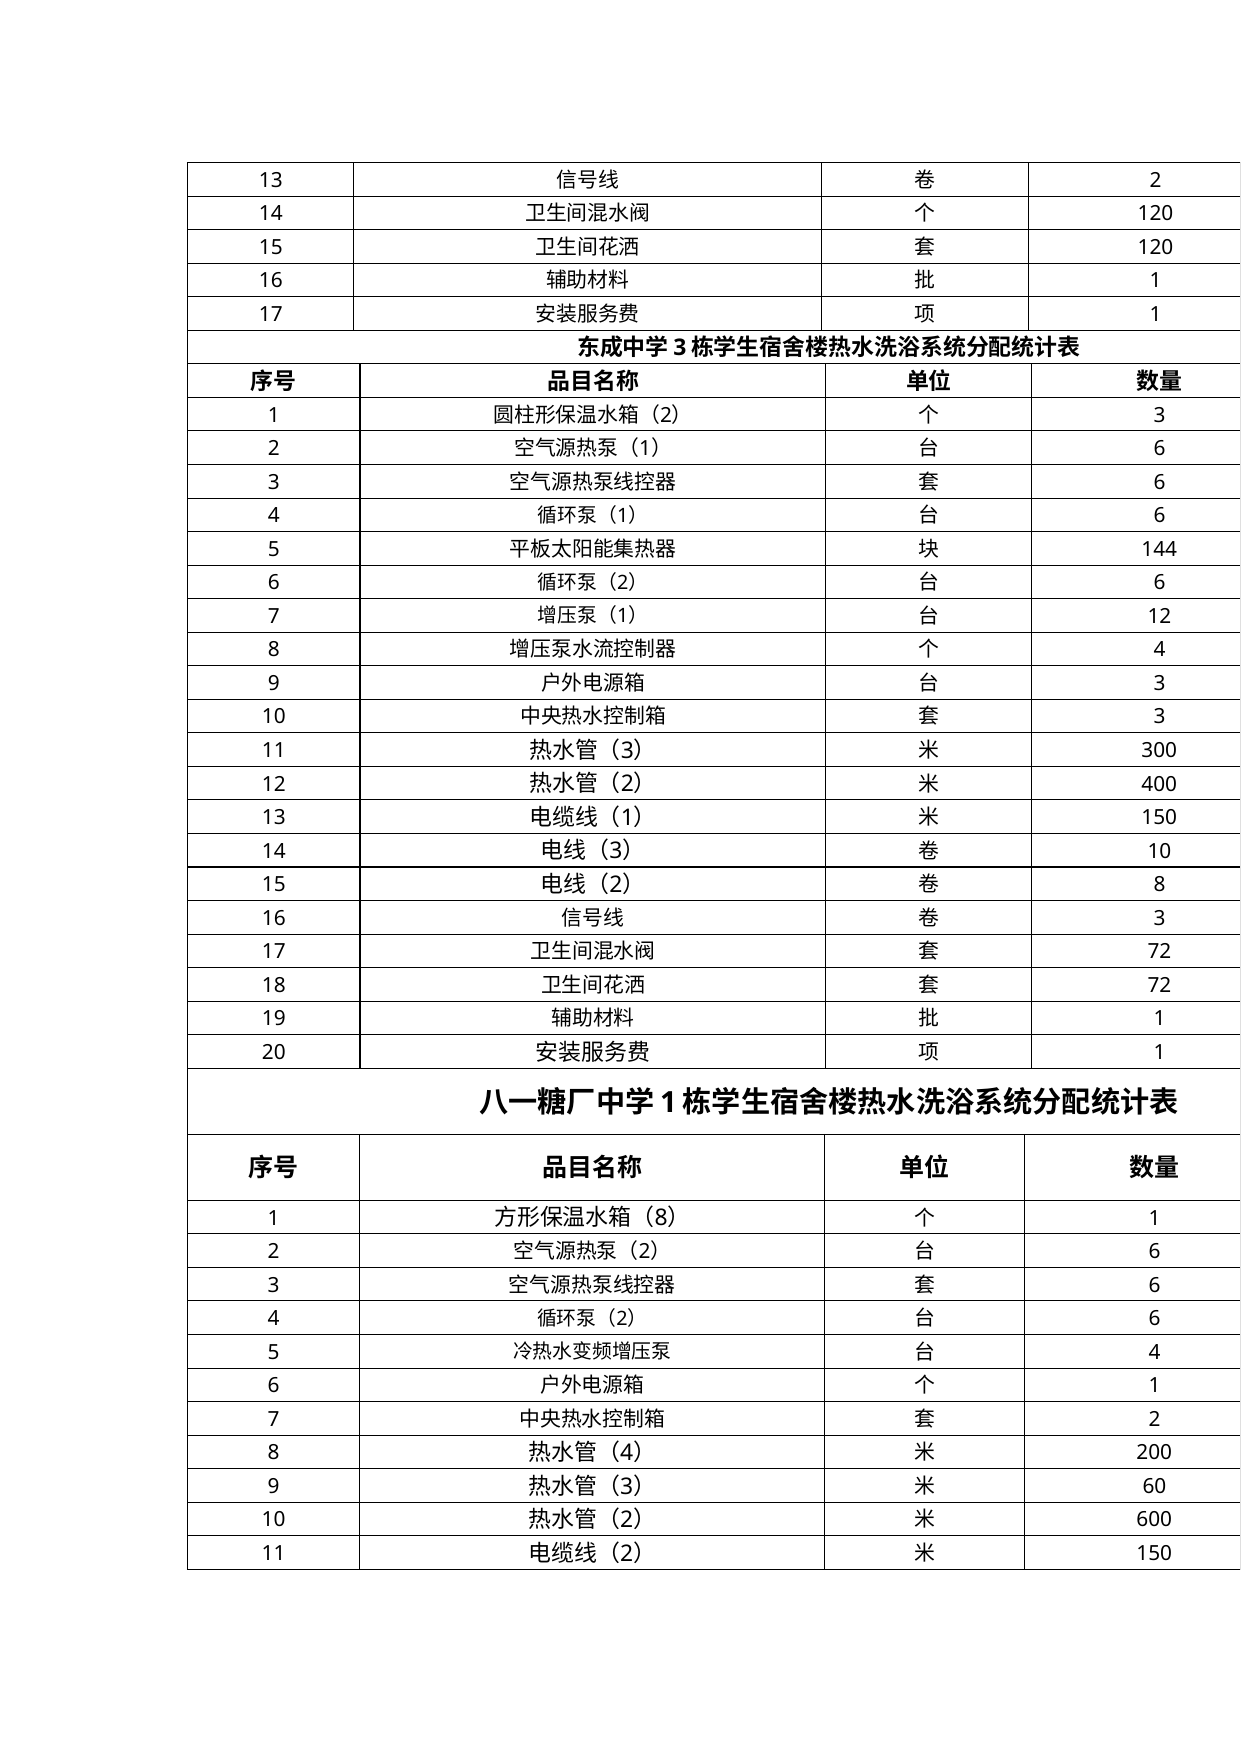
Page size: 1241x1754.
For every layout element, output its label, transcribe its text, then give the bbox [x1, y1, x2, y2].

table_cell 3 [1032, 398, 1240, 430]
table_cell 7 [188, 1402, 359, 1434]
table_cell 台 [826, 599, 1031, 632]
table_cell 18 [188, 968, 359, 1001]
table_cell 中央热水控制箱 [360, 1402, 824, 1434]
table_cell 个 [825, 1201, 1024, 1233]
table_cell 1 [1029, 264, 1240, 296]
table_cell 3 [1032, 700, 1240, 732]
table_cell 15 [188, 868, 359, 900]
table_cell 套 [822, 230, 1028, 263]
table_cell 户外电源箱 [361, 666, 825, 699]
table_cell 台 [826, 499, 1031, 531]
table_cell 9 [188, 1469, 359, 1502]
table_cell 卫生间花洒 [361, 968, 825, 1001]
table_cell 品目名称 [360, 1135, 824, 1200]
table_cell 套 [826, 465, 1031, 497]
table_cell 平板太阳能集热器 [361, 532, 825, 564]
table_cell 9 [188, 666, 359, 699]
table_cell 200 [1025, 1436, 1240, 1468]
table_cell 2 [188, 431, 359, 464]
table_cell 12 [188, 767, 359, 799]
table_cell 8 [188, 633, 359, 665]
table_cell 个 [822, 197, 1028, 229]
table_cell 辅助材料 [361, 1002, 825, 1034]
table_cell 6 [1032, 566, 1240, 598]
table_cell 米 [825, 1503, 1024, 1535]
table_cell 数量 [1025, 1135, 1240, 1200]
table_cell 6 [1032, 431, 1240, 464]
table_cell 序号 [188, 1135, 359, 1200]
table_cell 15 [188, 230, 353, 263]
table_cell 20 [188, 1035, 359, 1068]
table_cell 套 [826, 935, 1031, 967]
table_cell 8 [1032, 868, 1240, 900]
table_cell 米 [826, 767, 1031, 799]
table_cell 套 [826, 700, 1031, 732]
table_cell 13 [188, 163, 353, 196]
table_cell 电线（2） [361, 868, 825, 900]
table_cell 6 [1025, 1234, 1240, 1267]
table_cell 米 [825, 1436, 1024, 1468]
table_cell 144 [1032, 532, 1240, 564]
table_cell 户外电源箱 [360, 1369, 824, 1401]
table_cell 16 [188, 901, 359, 933]
table_cell 4 [188, 1301, 359, 1334]
table_cell 台 [826, 431, 1031, 464]
table_cell 空气源热泵线控器 [361, 465, 825, 497]
table_cell 13 [188, 800, 359, 833]
table_cell 11 [188, 1536, 359, 1569]
table_cell 信号线 [361, 901, 825, 933]
table_cell 8 [188, 1436, 359, 1468]
table_cell 5 [188, 1335, 359, 1367]
table_cell 循环泵（1） [361, 499, 825, 531]
table_cell 600 [1025, 1503, 1240, 1535]
table_cell 1 [188, 1201, 359, 1233]
table_cell 品目名称 [361, 364, 825, 397]
table_cell 6 [1032, 499, 1240, 531]
table_cell 方形保温水箱（8） [360, 1201, 824, 1233]
table_cell 批 [822, 264, 1028, 296]
table_cell 增压泵水流控制器 [361, 633, 825, 665]
table_cell 台 [825, 1301, 1024, 1334]
table_cell 2 [188, 1234, 359, 1267]
table_cell 14 [188, 197, 353, 229]
table_cell 中央热水控制箱 [361, 700, 825, 732]
table_cell 卫生间花洒 [354, 230, 821, 263]
table_cell 11 [188, 733, 359, 766]
table_cell 4 [188, 499, 359, 531]
table_cell 17 [188, 297, 353, 330]
table_cell 1 [1025, 1369, 1240, 1401]
table_cell 400 [1032, 767, 1240, 799]
table_cell 4 [1032, 633, 1240, 665]
table_cell 空气源热泵（1） [361, 431, 825, 464]
table_cell 7 [188, 599, 359, 632]
table_cell 150 [1025, 1536, 1240, 1569]
table_cell 3 [188, 465, 359, 497]
table_cell 4 [1025, 1335, 1240, 1367]
table_cell 安装服务费 [354, 297, 821, 330]
table_cell 1 [1025, 1201, 1240, 1233]
table_cell 米 [825, 1469, 1024, 1502]
table_cell 卫生间混水阀 [354, 197, 821, 229]
table_cell 米 [826, 733, 1031, 766]
table_cell 信号线 [354, 163, 821, 196]
table_cell 卷 [826, 834, 1031, 866]
table_cell 卫生间混水阀 [361, 935, 825, 967]
table_cell 电缆线（2） [360, 1536, 824, 1569]
table_cell 6 [188, 1369, 359, 1401]
table_cell 空气源热泵线控器 [360, 1268, 824, 1300]
table_header 八一糖厂中学1栋学生宿舍楼热水洗浴系统分配统计表 [188, 1069, 1240, 1134]
table_cell 热水管（3） [361, 733, 825, 766]
table_cell 1 [188, 398, 359, 430]
table_cell 1 [1032, 1002, 1240, 1034]
table_cell 16 [188, 264, 353, 296]
table_cell 3 [1032, 666, 1240, 699]
table_cell 个 [826, 398, 1031, 430]
table_cell 19 [188, 1002, 359, 1034]
table_cell 增压泵（1） [361, 599, 825, 632]
table_cell 72 [1032, 968, 1240, 1001]
table_cell 单位 [826, 364, 1031, 397]
table_cell 辅助材料 [354, 264, 821, 296]
table_cell 72 [1032, 935, 1240, 967]
table_cell 台 [825, 1234, 1024, 1267]
table_cell 套 [825, 1268, 1024, 1300]
table_cell 套 [826, 968, 1031, 1001]
table_header 东成中学3栋学生宿舍楼热水洗浴系统分配统计表 [188, 331, 1240, 363]
table_cell 10 [188, 1503, 359, 1535]
table_cell 台 [826, 666, 1031, 699]
table_cell 60 [1025, 1469, 1240, 1502]
table_cell 2 [1029, 163, 1240, 196]
table_cell 热水管（2） [361, 767, 825, 799]
table_cell 块 [826, 532, 1031, 564]
table_cell 6 [1025, 1268, 1240, 1300]
table_cell 6 [188, 566, 359, 598]
table_cell 电缆线（1） [361, 800, 825, 833]
table_cell 批 [826, 1002, 1031, 1034]
table_cell 1 [1029, 297, 1240, 330]
table_cell 米 [826, 800, 1031, 833]
table_cell 14 [188, 834, 359, 866]
table_cell 电线（3） [361, 834, 825, 866]
table_cell 3 [1032, 901, 1240, 933]
table_cell 台 [826, 566, 1031, 598]
table_cell 120 [1029, 197, 1240, 229]
table_cell 3 [188, 1268, 359, 1300]
table_cell 套 [825, 1402, 1024, 1434]
table_cell 安装服务费 [361, 1035, 825, 1068]
table_cell 数量 [1032, 364, 1240, 397]
table_cell 循环泵（2） [361, 566, 825, 598]
table_cell 300 [1032, 733, 1240, 766]
table_cell 热水管（2） [360, 1503, 824, 1535]
table_cell 单位 [825, 1135, 1024, 1200]
table_cell 圆柱形保温水箱（2） [361, 398, 825, 430]
table_cell 12 [1032, 599, 1240, 632]
table_cell 个 [826, 633, 1031, 665]
table_cell 6 [1032, 465, 1240, 497]
table_cell 卷 [826, 868, 1031, 900]
table_cell 项 [822, 297, 1028, 330]
table_cell 10 [188, 700, 359, 732]
table_cell 卷 [822, 163, 1028, 196]
table_cell 米 [825, 1536, 1024, 1569]
table_cell 热水管（3） [360, 1469, 824, 1502]
table_cell 10 [1032, 834, 1240, 866]
table_cell 项 [826, 1035, 1031, 1068]
table_cell 热水管（4） [360, 1436, 824, 1468]
table_cell 个 [825, 1369, 1024, 1401]
table_cell 5 [188, 532, 359, 564]
table_cell 空气源热泵（2） [360, 1234, 824, 1267]
table_cell 1 [1032, 1035, 1240, 1068]
table_cell 17 [188, 935, 359, 967]
table_cell 150 [1032, 800, 1240, 833]
table_cell 120 [1029, 230, 1240, 263]
table_cell 6 [1025, 1301, 1240, 1334]
table_cell 循环泵（2） [360, 1301, 824, 1334]
table_cell 卷 [826, 901, 1031, 933]
table_cell 序号 [188, 364, 359, 397]
table_cell 2 [1025, 1402, 1240, 1434]
table_cell 台 [825, 1335, 1024, 1367]
table_cell 冷热水变频增压泵 [360, 1335, 824, 1367]
